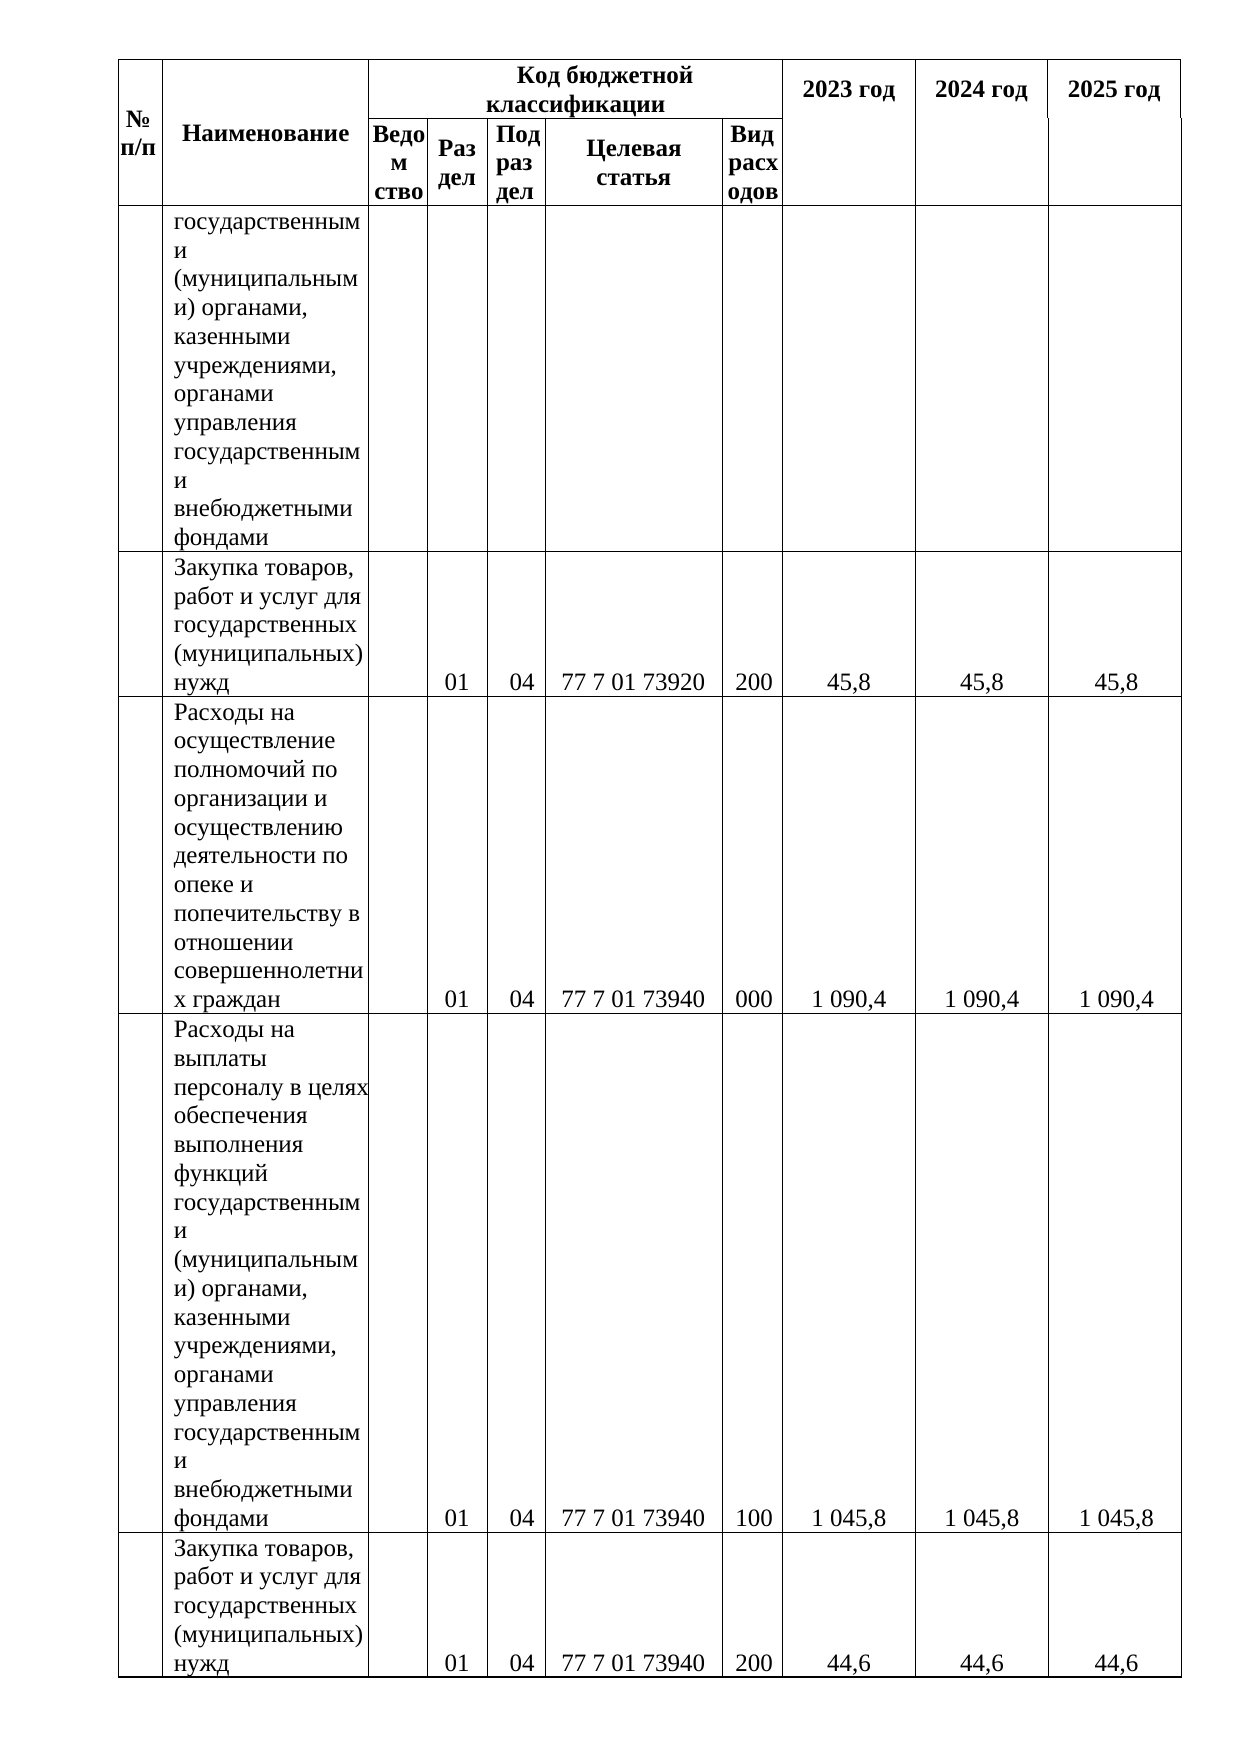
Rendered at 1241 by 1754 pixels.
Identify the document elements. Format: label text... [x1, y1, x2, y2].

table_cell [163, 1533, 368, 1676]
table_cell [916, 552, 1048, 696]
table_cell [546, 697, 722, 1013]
table_header Наименование [163, 60, 368, 205]
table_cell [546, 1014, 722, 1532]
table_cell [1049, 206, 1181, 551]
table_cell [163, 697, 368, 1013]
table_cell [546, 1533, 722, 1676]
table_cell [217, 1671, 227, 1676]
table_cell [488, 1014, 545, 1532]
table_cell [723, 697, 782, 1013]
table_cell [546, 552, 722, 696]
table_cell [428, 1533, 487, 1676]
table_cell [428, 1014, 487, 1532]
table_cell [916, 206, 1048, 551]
table_header № п/п [119, 60, 162, 205]
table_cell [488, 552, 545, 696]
table_header 2024 год [916, 60, 1047, 118]
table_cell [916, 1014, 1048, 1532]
table_cell [783, 118, 915, 205]
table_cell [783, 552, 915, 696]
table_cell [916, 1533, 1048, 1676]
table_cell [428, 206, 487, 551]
table_header Код бюджетной классификации [369, 60, 782, 118]
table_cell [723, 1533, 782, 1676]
table_cell Ведом ство [369, 119, 427, 205]
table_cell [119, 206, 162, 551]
table_cell [1049, 118, 1181, 205]
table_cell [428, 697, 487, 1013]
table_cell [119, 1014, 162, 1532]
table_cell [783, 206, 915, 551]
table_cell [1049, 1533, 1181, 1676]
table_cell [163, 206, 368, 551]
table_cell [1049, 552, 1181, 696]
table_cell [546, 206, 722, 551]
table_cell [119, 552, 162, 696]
table_cell [916, 118, 1048, 205]
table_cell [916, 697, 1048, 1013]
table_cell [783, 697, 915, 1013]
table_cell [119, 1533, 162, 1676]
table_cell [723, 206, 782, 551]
table_cell Раз дел [428, 119, 487, 205]
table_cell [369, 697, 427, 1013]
table_cell Целевая статья [546, 119, 722, 205]
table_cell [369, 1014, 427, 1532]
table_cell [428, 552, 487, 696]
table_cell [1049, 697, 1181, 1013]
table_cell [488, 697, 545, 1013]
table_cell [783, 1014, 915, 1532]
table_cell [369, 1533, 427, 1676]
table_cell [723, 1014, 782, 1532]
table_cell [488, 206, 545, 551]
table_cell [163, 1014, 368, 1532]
table_cell Под раз дел [488, 119, 545, 205]
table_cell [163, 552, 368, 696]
table_cell Вид расходов [723, 119, 782, 205]
table_header 2025 год [1048, 60, 1180, 118]
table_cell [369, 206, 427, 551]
table_header 2023 год [783, 60, 915, 118]
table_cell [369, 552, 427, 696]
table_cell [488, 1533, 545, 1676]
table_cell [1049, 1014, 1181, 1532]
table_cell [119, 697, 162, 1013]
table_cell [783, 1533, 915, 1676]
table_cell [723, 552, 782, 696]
